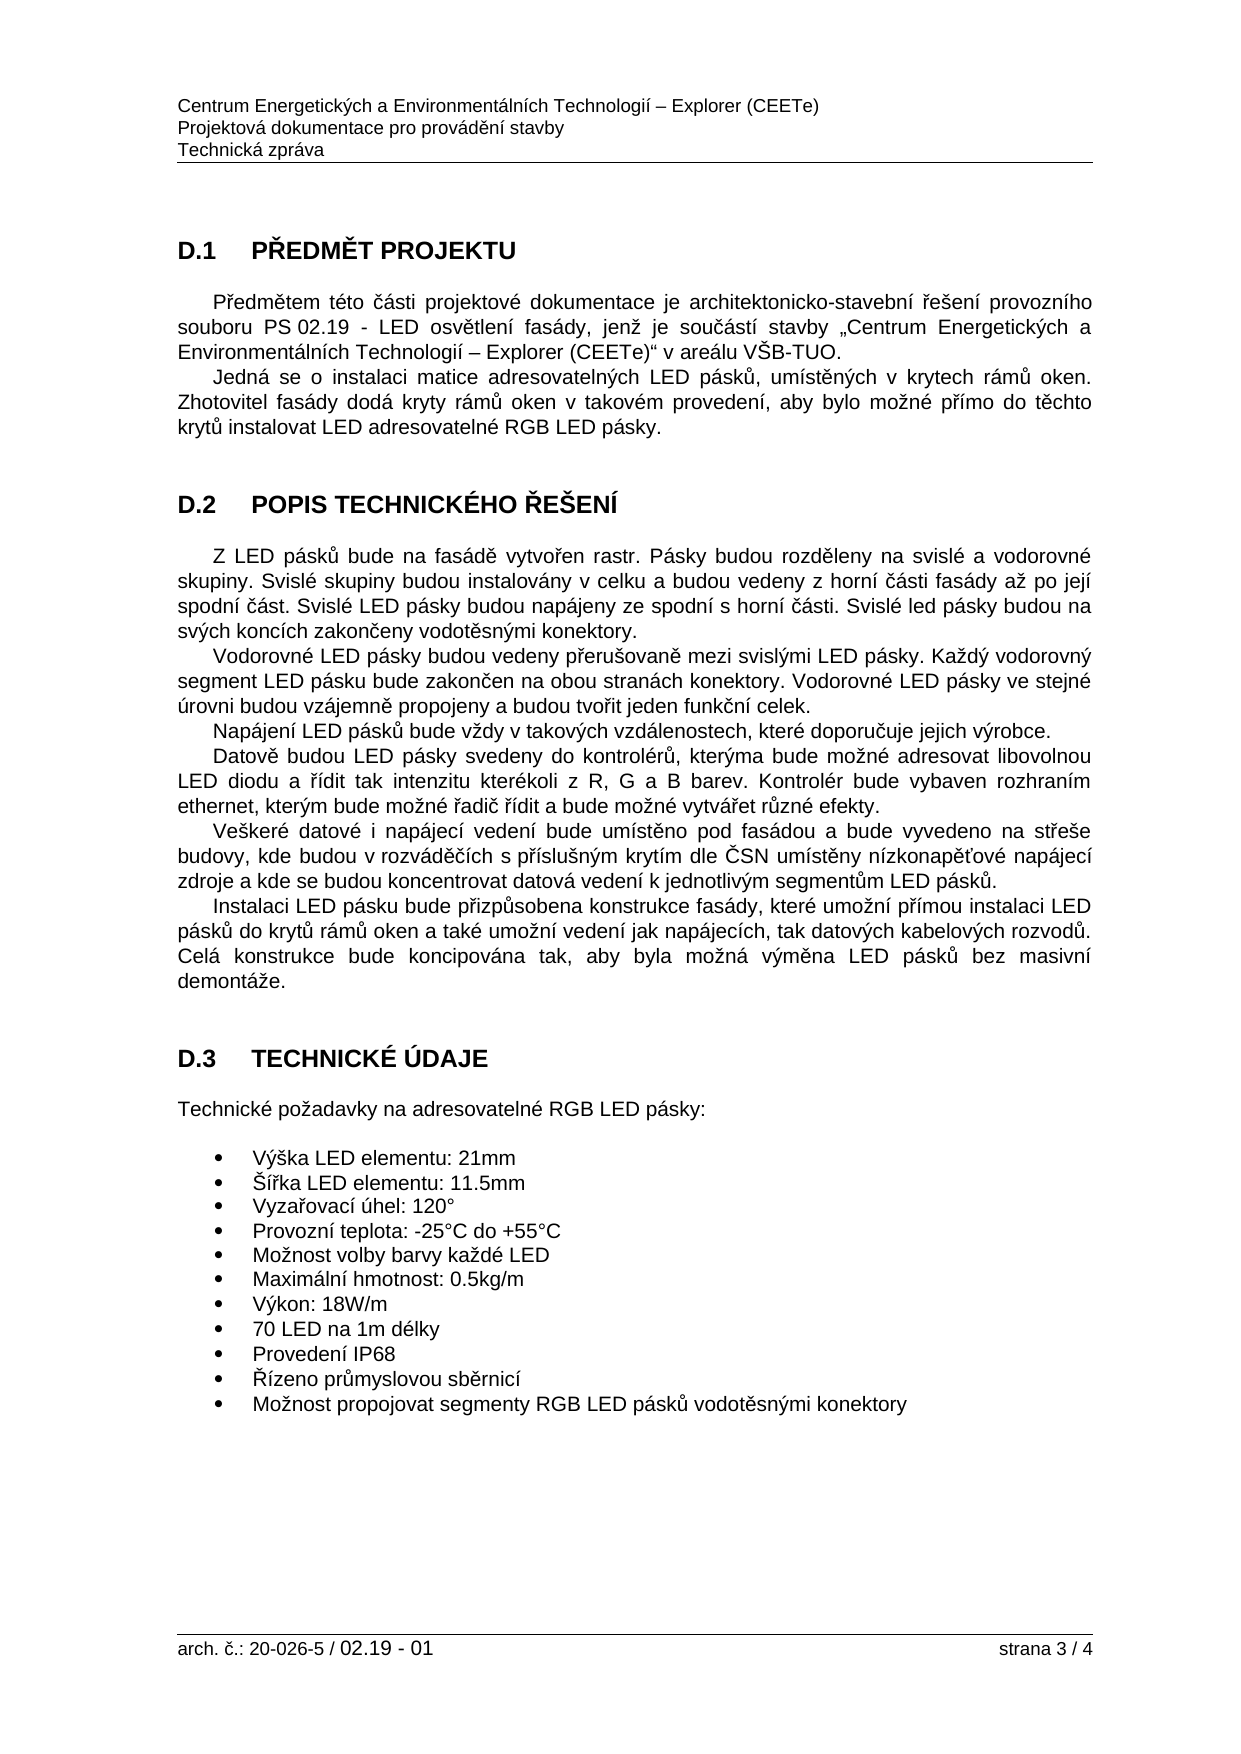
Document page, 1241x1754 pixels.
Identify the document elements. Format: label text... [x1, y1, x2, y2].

list Maximální hmotnost: 0.5kg/m [215, 1267, 1093, 1292]
list Řízeno průmyslovou sběrnicí [215, 1367, 1093, 1392]
list 70 LED na 1m délky [215, 1317, 1093, 1342]
text Technické požadavky na adresovatelné RGB LED pásky: [177, 1096, 1093, 1121]
text Napájení LED pásků bude vždy v takových vzdálenostech, které doporučuje jejich výrobce. [177, 718, 1093, 743]
subtitle POPIS TECHNICKÉHO ŘEŠENÍ [177, 490, 1093, 518]
list Provozní teplota: -25°C do +55°C [215, 1218, 1093, 1242]
list Provedení IP68 [215, 1342, 1093, 1367]
list Šířka LED elementu: 11.5mm [215, 1170, 1093, 1194]
text Datově budou LED pásky svedeny do kontrolérů, kterýma bude možné adresovat libovolnou LED diodu a řídit tak intenzitu kterékoli z R, G a B barev. Kontrolér bude vybaven rozhraním ethernet, kterým bude možné řadič řídit a bude možné vytvářet různé efekty. [177, 743, 1093, 818]
list Možnost volby barvy každé LED [215, 1242, 1093, 1267]
text Instalaci LED pásku bude přizpůsobena konstrukce fasády, které umožní přímou instalaci LED pásků do krytů rámů oken a také umožní vedení jak napájecích, tak datových kabelových rozvodů. Celá konstrukce bude koncipována tak, aby byla možná výměna LED pásků bez masivní demontáže. [177, 893, 1093, 993]
subtitle TECHNICKÉ ÚDAJE [177, 1043, 1093, 1072]
list Výkon: 18W/m [215, 1292, 1093, 1317]
list Výška LED elementu: 21mm [215, 1146, 1093, 1170]
subtitle PŘEDMĚT PROJEKTU [177, 236, 1093, 265]
list Možnost propojovat segmenty RGB LED pásků vodotěsnými konektory [215, 1392, 1093, 1417]
list Vyzařovací úhel: 120° [215, 1194, 1093, 1218]
text Jedná se o instalaci matice adresovatelných LED pásků, umístěných v krytech rámů oken. Zhotovitel fasády dodá kryty rámů oken v takovém provedení, aby bylo možné přímo do těchto krytů instalovat LED adresovatelné RGB LED pásky. [177, 365, 1093, 440]
text Vodorovné LED pásky budou vedeny přerušovaně mezi svislými LED pásky. Každý vodorovný segment LED pásku bude zakončen na obou stranách konektory. Vodorovné LED pásky ve stejné úrovni budou vzájemně propojeny a budou tvořit jeden funkční celek. [177, 643, 1093, 718]
text Z LED pásků bude na fasádě vytvořen rastr. Pásky budou rozděleny na svislé a vodorovné skupiny. Svislé skupiny budou instalovány v celku a budou vedeny z horní části fasády až po její spodní část. Svislé LED pásky budou napájeny ze spodní s horní části. Svislé led pásky budou na svých koncích zakončeny vodotěsnými konektory. [177, 543, 1093, 643]
text Předmětem této části projektové dokumentace je architektonicko-stavební řešení provozního souboru PS 02.19 - LED osvětlení fasády, jenž je součástí stavby „Centrum Energetických a Environmentálních Technologií – Explorer (CEETe)“ v areálu VŠB-TUO. [177, 290, 1093, 365]
text Veškeré datové i napájecí vedení bude umístěno pod fasádou a bude vyvedeno na střeše budovy, kde budou v rozváděčích s příslušným krytím dle ČSN umístěny nízkonapěťové napájecí zdroje a kde se budou koncentrovat datová vedení k jednotlivým segmentům LED pásků. [177, 818, 1093, 893]
